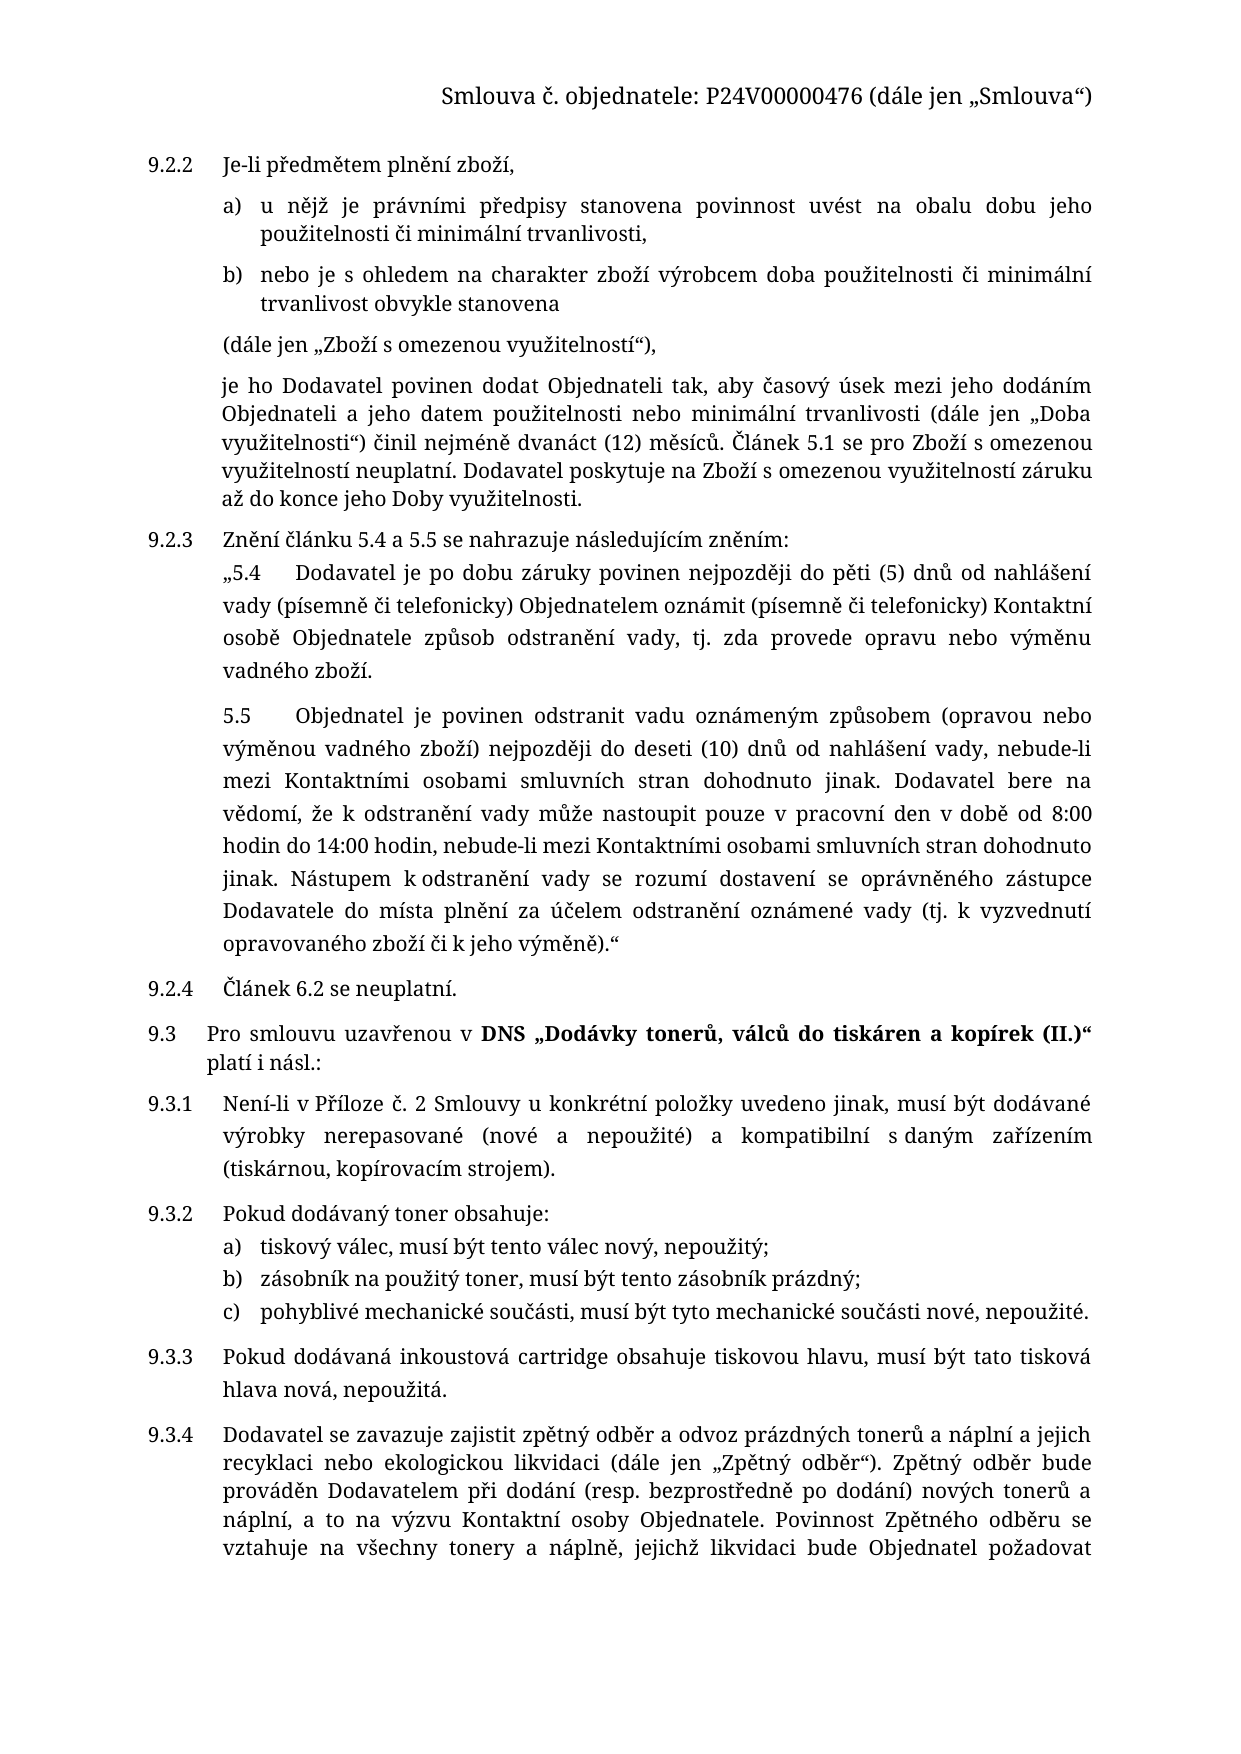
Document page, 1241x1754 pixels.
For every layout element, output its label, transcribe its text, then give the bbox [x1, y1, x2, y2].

list u nějž je právními předpisy stanovena povinnost uvést na obalu dobu jeho použitelnosti či minimální trvanlivosti, [223, 191, 1093, 248]
list Je-li předmětem plnění zboží, [148, 150, 1093, 179]
list nebo je s ohledem na charakter zboží výrobcem doba použitelnosti či minimální trvanlivost obvykle stanovena [223, 261, 1093, 317]
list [148, 1420, 1093, 1562]
list Pokud dodávaná inkoustová cartridge obsahuje tiskovou hlavu, musí být tato tisková hlava nová, nepoužitá. [148, 1342, 1093, 1403]
list Znění článku 5.4 a 5.5 se nahrazuje následujícím zněním: [148, 526, 1093, 554]
text (dále jen „Zboží s omezenou využitelností“), [223, 330, 1093, 358]
list Není-li v Příloze č. 2 Smlouvy u konkrétní položky uvedeno jinak, musí být dodávané výrobky nerepasované (nové a nepoužité) a kompatibilní s daným zařízením (tiskárnou, kopírovacím strojem). [148, 1089, 1093, 1182]
list zásobník na použitý toner, musí být tento zásobník prázdný; [223, 1264, 1093, 1293]
list pohyblivé mechanické součásti, musí být tyto mechanické součásti nové, nepoužité. [223, 1297, 1093, 1325]
text je ho Dodavatel povinen dodat Objednateli tak, aby časový úsek mezi jeho dodáním Objednateli a jeho datem použitelnosti nebo minimální trvanlivosti (dále jen „Doba využitelnosti“) činil nejméně dvanáct (12) měsíců. Článek 5.1 se pro Zboží s omezenou využitelností neuplatní. Dodavatel poskytuje na Zboží s omezenou využitelností záruku až do konce jeho Doby využitelnosti. [221, 371, 1093, 513]
list „5.4 Dodavatel je po dobu záruky povinen nejpozději do pěti (5) dnů od nahlášení vady (písemně či telefonicky) Objednatelem oznámit (písemně či telefonicky) Kontaktní osobě Objednatele způsob odstranění vady, tj. zda provede opravu nebo výměnu vadného zboží. [223, 558, 1093, 684]
list 5.5 Objednatel je povinen odstranit vadu oznámeným způsobem (opravou nebo výměnou vadného zboží) nejpozději do deseti (10) dnů od nahlášení vady, nebude-li mezi Kontaktními osobami smluvních stran dohodnuto jinak. Dodavatel bere na vědomí, že k odstranění vady může nastoupit pouze v pracovní den v době od 8:00 hodin do 14:00 hodin, nebude-li mezi Kontaktními osobami smluvních stran dohodnuto jinak. Nástupem k odstranění vady se rozumí dostavení se oprávněného zástupce Dodavatele do místa plnění za účelem odstranění oznámené vady (tj. k vyzvednutí opravovaného zboží či k jeho výměně).“ [223, 701, 1093, 958]
list tiskový válec, musí být tento válec nový, nepoužitý; [223, 1232, 1093, 1260]
list Článek 6.2 se neuplatní. [148, 974, 1093, 1003]
list Pokud dodávaný toner obsahuje: [148, 1199, 1093, 1228]
list Pro smlouvu uzavřenou v DNS „Dodávky tonerů, válců do tiskáren a kopírek (II.)“ platí i násl.: [148, 1019, 1093, 1076]
